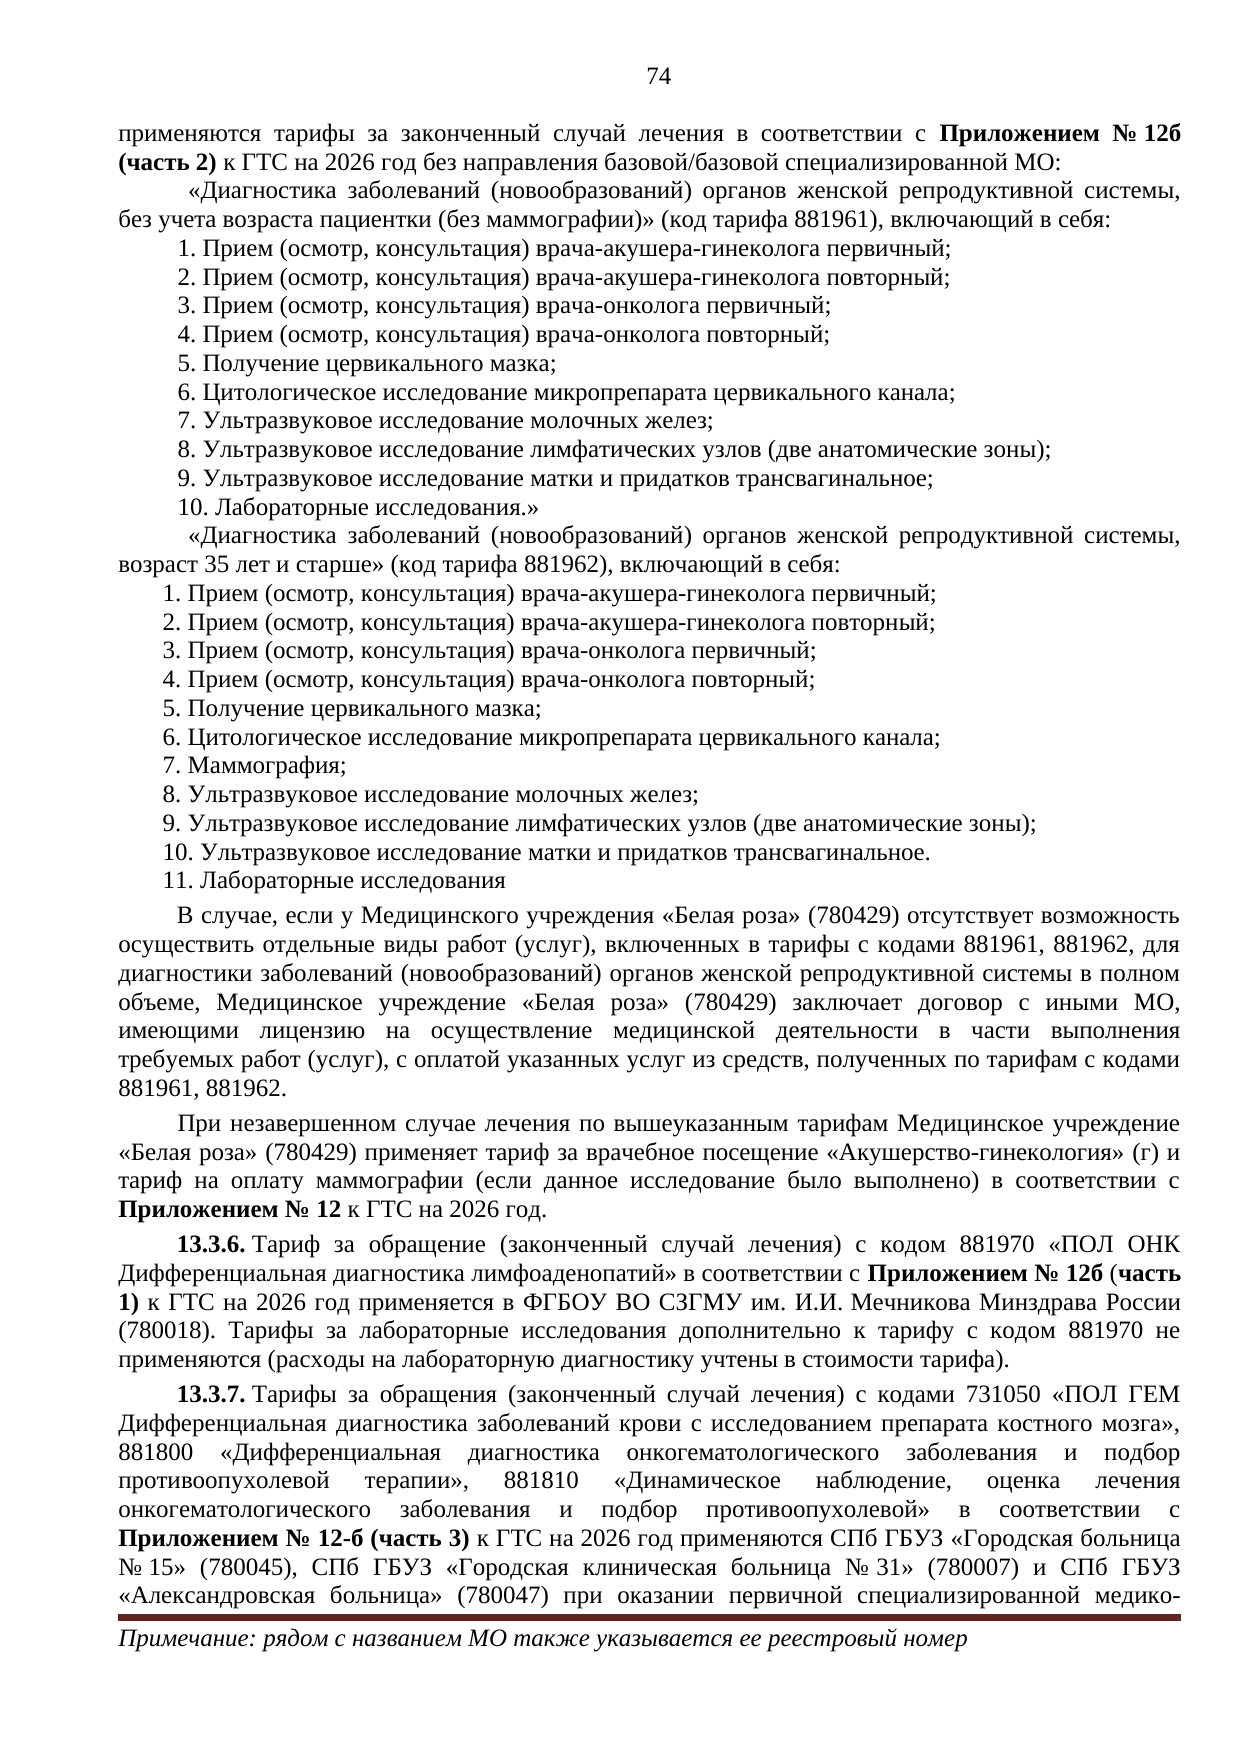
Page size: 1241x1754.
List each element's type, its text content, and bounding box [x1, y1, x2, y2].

text 7. Маммография; [162, 751, 1181, 779]
text 13.3.6. Тариф за обращение (законченный случай лечения) с кодом 881970 «ПОЛ ОНК Дифференциальная диагностика лимфоаденопатий» в соответствии с Приложением № 12б (часть 1) к ГТС на 2026 год применяется в ФГБОУ ВО СЗГМУ им. И.И. Мечникова Минздрава России (780018). Тарифы за лабораторные исследования дополнительно к тарифу с кодом 881970 не применяются (расходы на лабораторную диагностику учтены в стоимости тарифа). [118, 1229, 1181, 1373]
text 5. Получение цервикального мазка; [118, 348, 1181, 377]
text 8. Ультразвуковое исследование лимфатических узлов (две анатомические зоны); [118, 434, 1181, 463]
text 1. Прием (осмотр, консультация) врача-акушера-гинеколога первичный; [162, 578, 1181, 607]
text 9. Ультразвуковое исследование матки и придатков трансвагинальное; [118, 463, 1181, 492]
text 1. Прием (осмотр, консультация) врача-акушера-гинеколога первичный; [118, 233, 1181, 262]
text 9. Ультразвуковое исследование лимфатических узлов (две анатомические зоны); [162, 808, 1181, 837]
text 10. Ультразвуковое исследование матки и придатков трансвагинальное. [162, 837, 1181, 866]
text 2. Прием (осмотр, консультация) врача-акушера-гинеколога повторный; [162, 607, 1181, 636]
text 11. Лабораторные исследования [162, 866, 1181, 894]
text 10. Лабораторные исследования.» [118, 492, 1181, 521]
text 7. Ультразвуковое исследование молочных желез; [118, 406, 1181, 434]
text 3. Прием (осмотр, консультация) врача-онколога первичный; [162, 636, 1181, 664]
text При незавершенном случае лечения по вышеуказанным тарифам Медицинское учреждение «Белая роза» (780429) применяет тариф за врачебное посещение «Акушерство-гинекология» (г) и тариф на оплату маммографии (если данное исследование было выполнено) в соответствии с Приложением № 12 к ГТС на 2026 год. [118, 1108, 1181, 1223]
text 4. Прием (осмотр, консультация) врача-онколога повторный; [162, 664, 1181, 693]
text 5. Получение цервикального мазка; [162, 693, 1181, 722]
text «Диагностика заболеваний (новообразований) органов женской репродуктивной системы, возраст 35 лет и старше» (код тарифа 881962), включающий в себя: [118, 521, 1181, 578]
text В случае, если у Медицинского учреждения «Белая роза» (780429) отсутствует возможность осуществить отдельные виды работ (услуг), включенных в тарифы с кодами 881961, 881962, для диагностики заболеваний (новообразований) органов женской репродуктивной системы в полном объеме, Медицинское учреждение «Белая роза» (780429) заключает договор с иными МО, имеющими лицензию на осуществление медицинской деятельности в части выполнения требуемых работ (услуг), с оплатой указанных услуг из средств, полученных по тарифам с кодами 881961, 881962. [118, 901, 1181, 1102]
text 3. Прием (осмотр, консультация) врача-онколога первичный; [118, 291, 1181, 319]
text 6. Цитологическое исследование микропрепарата цервикального канала; [162, 722, 1181, 751]
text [118, 118, 1181, 176]
text 6. Цитологическое исследование микропрепарата цервикального канала; [118, 377, 1181, 406]
text 4. Прием (осмотр, консультация) врача-онколога повторный; [118, 319, 1181, 348]
text «Диагностика заболеваний (новообразований) органов женской репродуктивной системы, без учета возраста пациентки (без маммографии)» (код тарифа 881961), включающий в себя: [118, 176, 1181, 233]
text 2. Прием (осмотр, консультация) врача-акушера-гинеколога повторный; [118, 262, 1181, 291]
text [118, 1379, 1181, 1609]
text 8. Ультразвуковое исследование молочных желез; [162, 779, 1181, 808]
